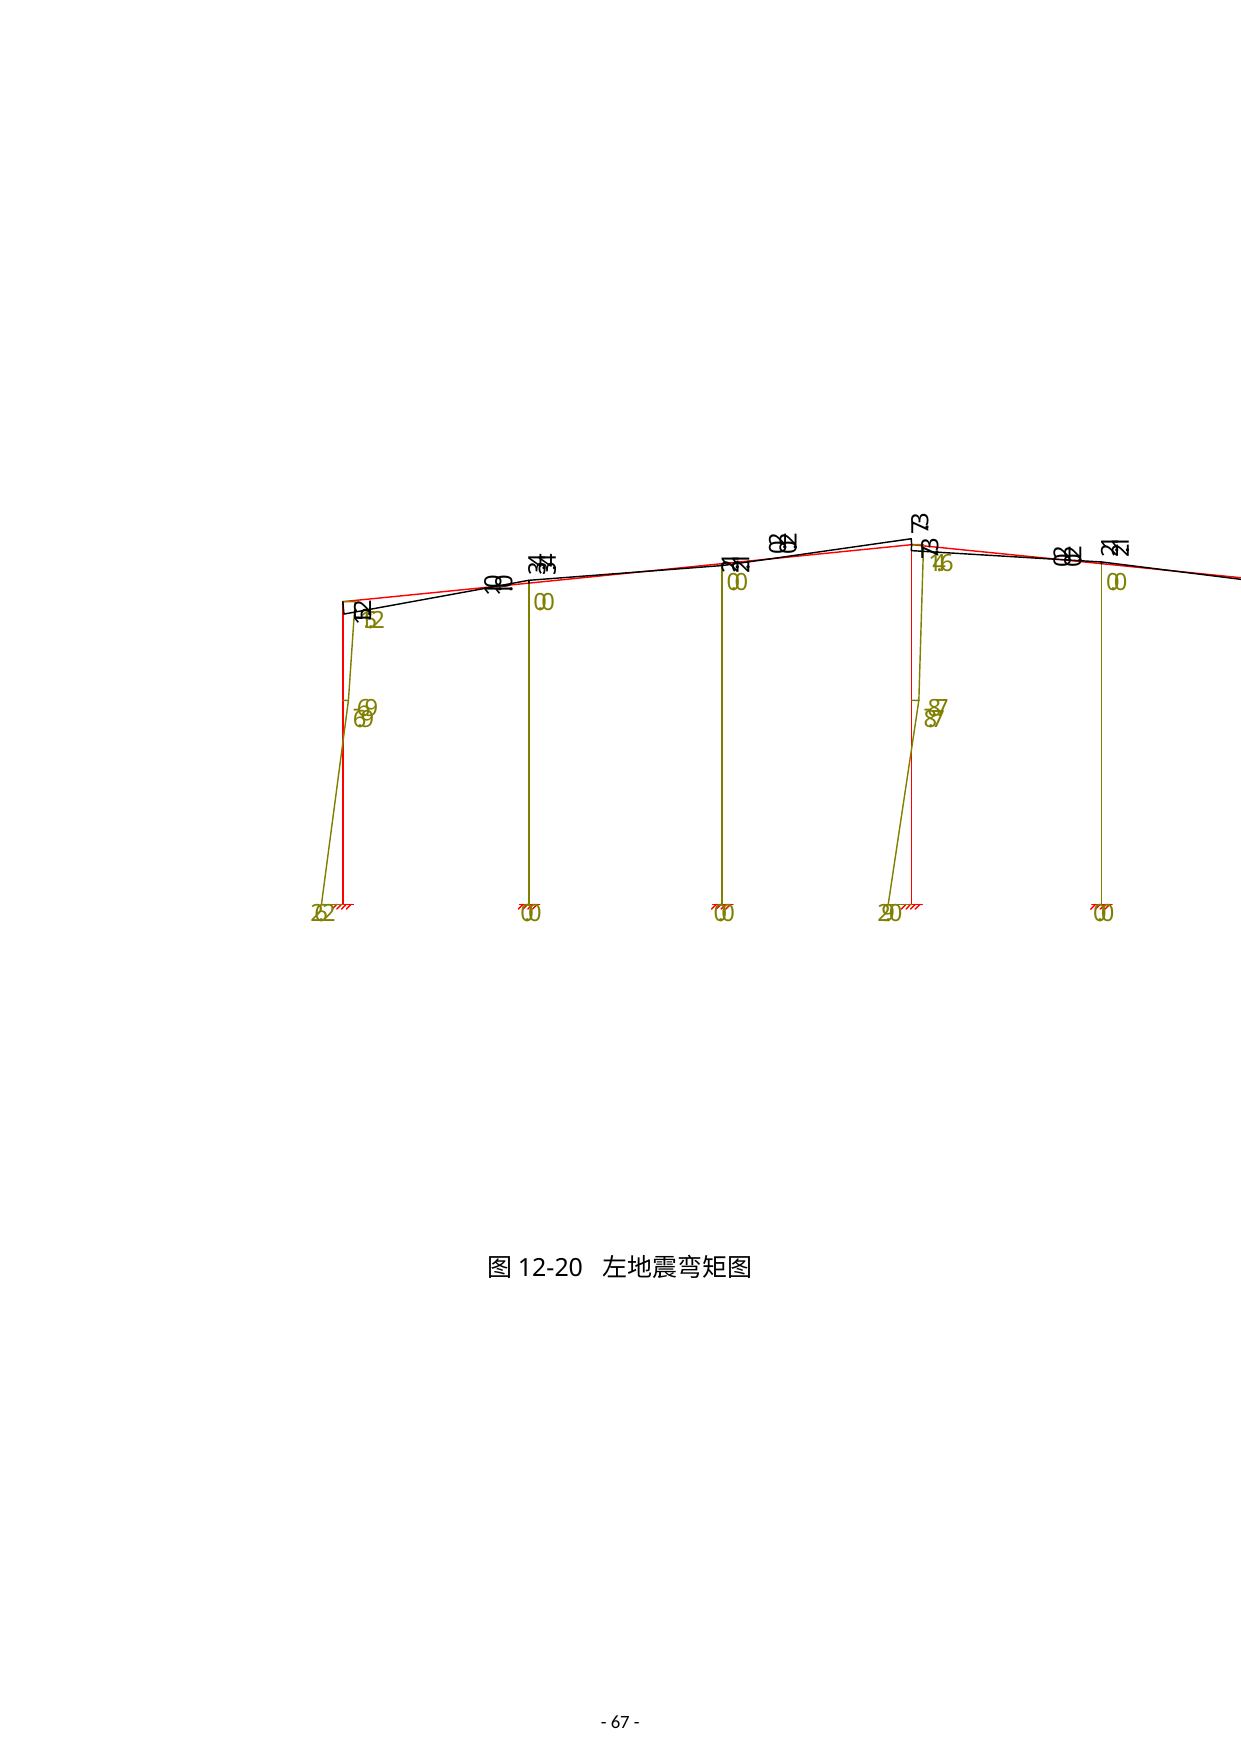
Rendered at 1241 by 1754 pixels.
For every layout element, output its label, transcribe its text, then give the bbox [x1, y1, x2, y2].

text 图12-20 左地震弯矩图 [148, 1242, 1093, 1289]
